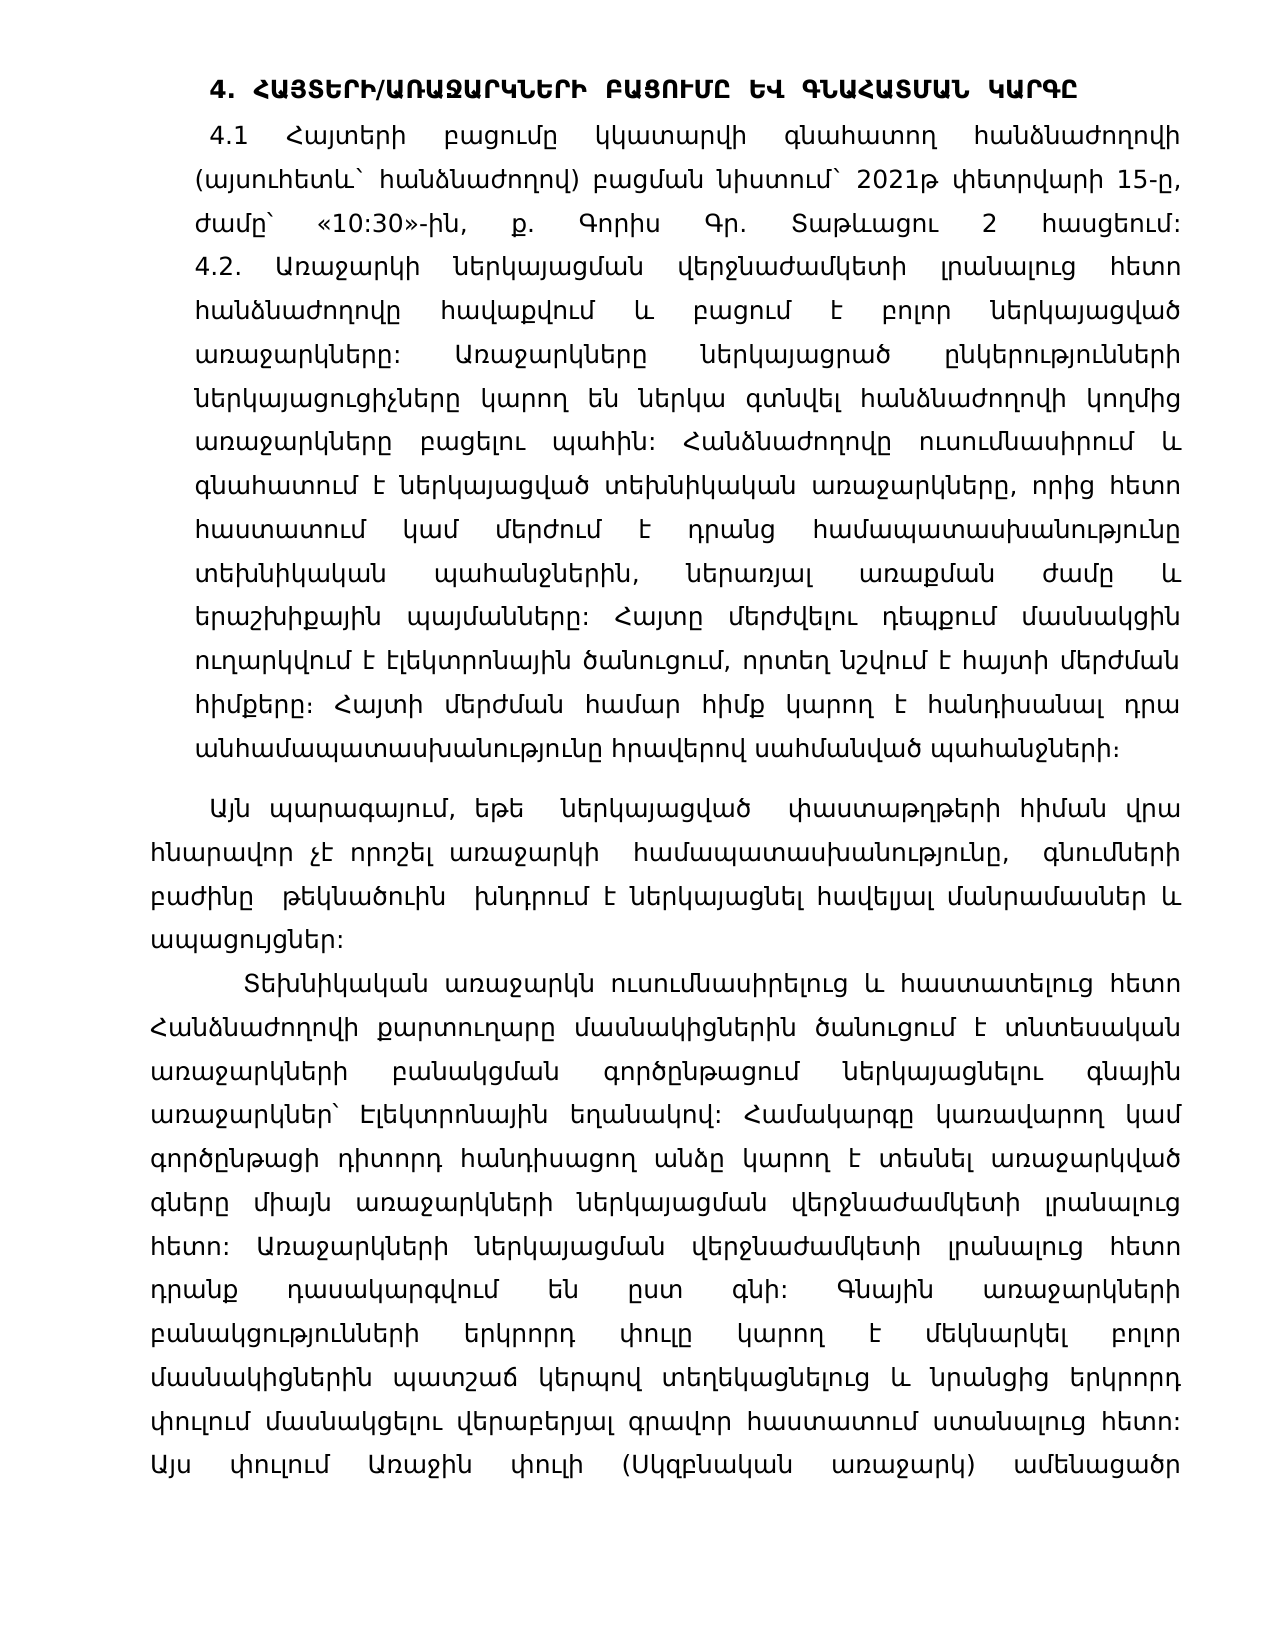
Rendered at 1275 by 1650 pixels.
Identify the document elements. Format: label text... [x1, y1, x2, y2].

text 4.1 Հայտերի բացումը կկատարվի գնահատող հանձնաժողովի (այսուհետև` հանձնաժողով) բացման նիստում` 2021թ փետրվարի 15-ը, ժամը՝ «10:30»-ին, ք. Գորիս Գր. Տաթևացու 2 հասցեում: 4.2. Առաջարկի ներկայացման վերջնաժամկետի լրանալուց հետո հանձնաժողովը հավաքվում և բացում է բոլոր ներկայացված առաջարկները: Առաջարկները ներկայացրած ընկերությունների ներկայացուցիչները կարող են ներկա գտնվել հանձնաժողովի կողմից առաջարկները բացելու պահին: Հանձնաժողովը ուսումնասիրում և գնահատում է ներկայացված տեխնիկական առաջարկները, որից հետո հաստատում կամ մերժում է դրանց համապատասխանությունը տեխնիկական պահանջներին, ներառյալ առաքման ժամը և երաշխիքային պայմանները: Հայտը մերժվելու դեպքում մասնակցին ուղարկվում է էլեկտրոնային ծանուցում, որտեղ նշվում է հայտի մերժման հիմքերը։ Հայտի մերժման համար հիմք կարող է հանդիսանալ դրա անհամապատասխանությունը հրավերով սահմանված պահանջների։ [194, 121, 1181, 763]
text 4. ՀԱՅՏԵՐԻ/ԱՌԱՋԱՐԿՆԵՐԻ ԲԱՑՈՒՄԸ ԵՎ ԳՆԱՀԱՏՄԱՆ ԿԱՐԳԸ [150, 75, 1181, 104]
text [150, 794, 1181, 1479]
